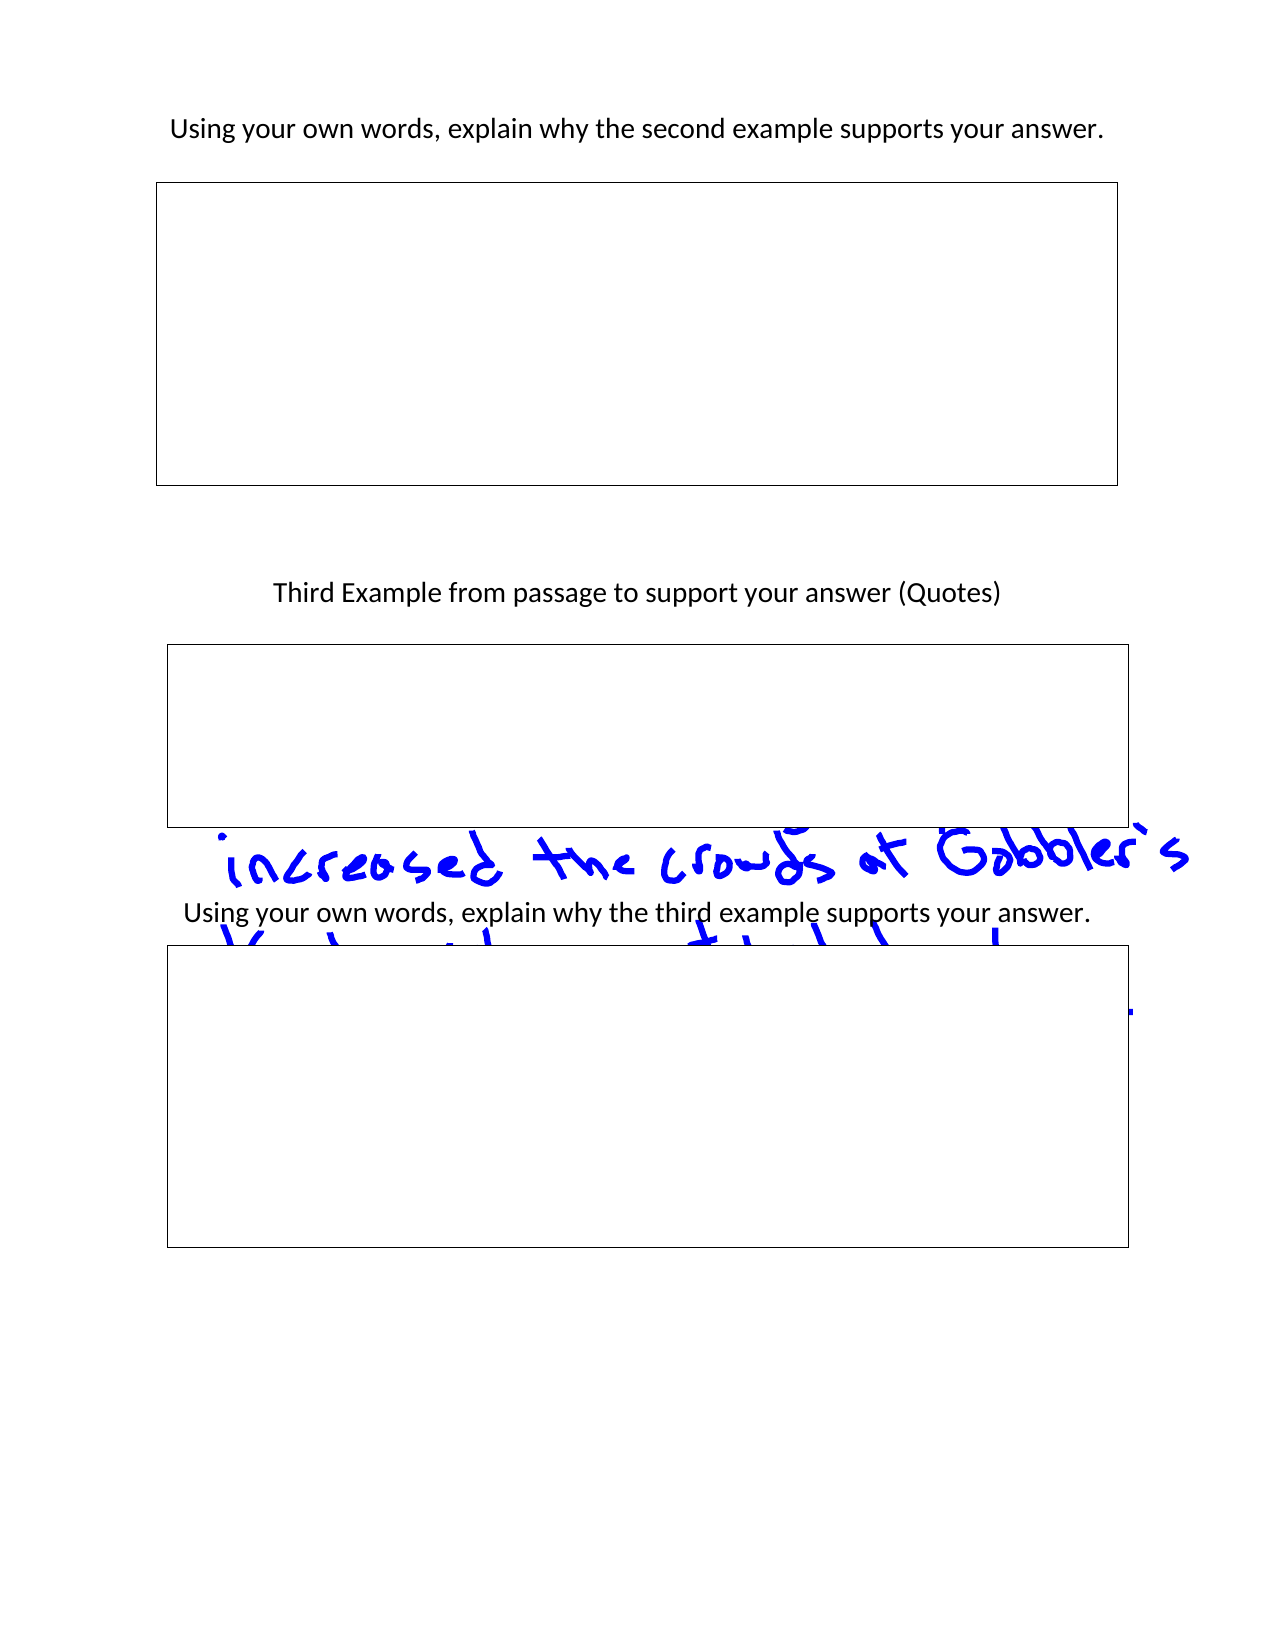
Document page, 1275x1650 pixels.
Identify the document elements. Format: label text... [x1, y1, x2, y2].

text Third Example from passage to support your answer (Quotes) [75, 574, 1200, 609]
text Using your own words, explain why the third example supports your answer. [75, 894, 1200, 930]
text Using your own words, explain why the second example supports your answer. [75, 111, 1200, 146]
